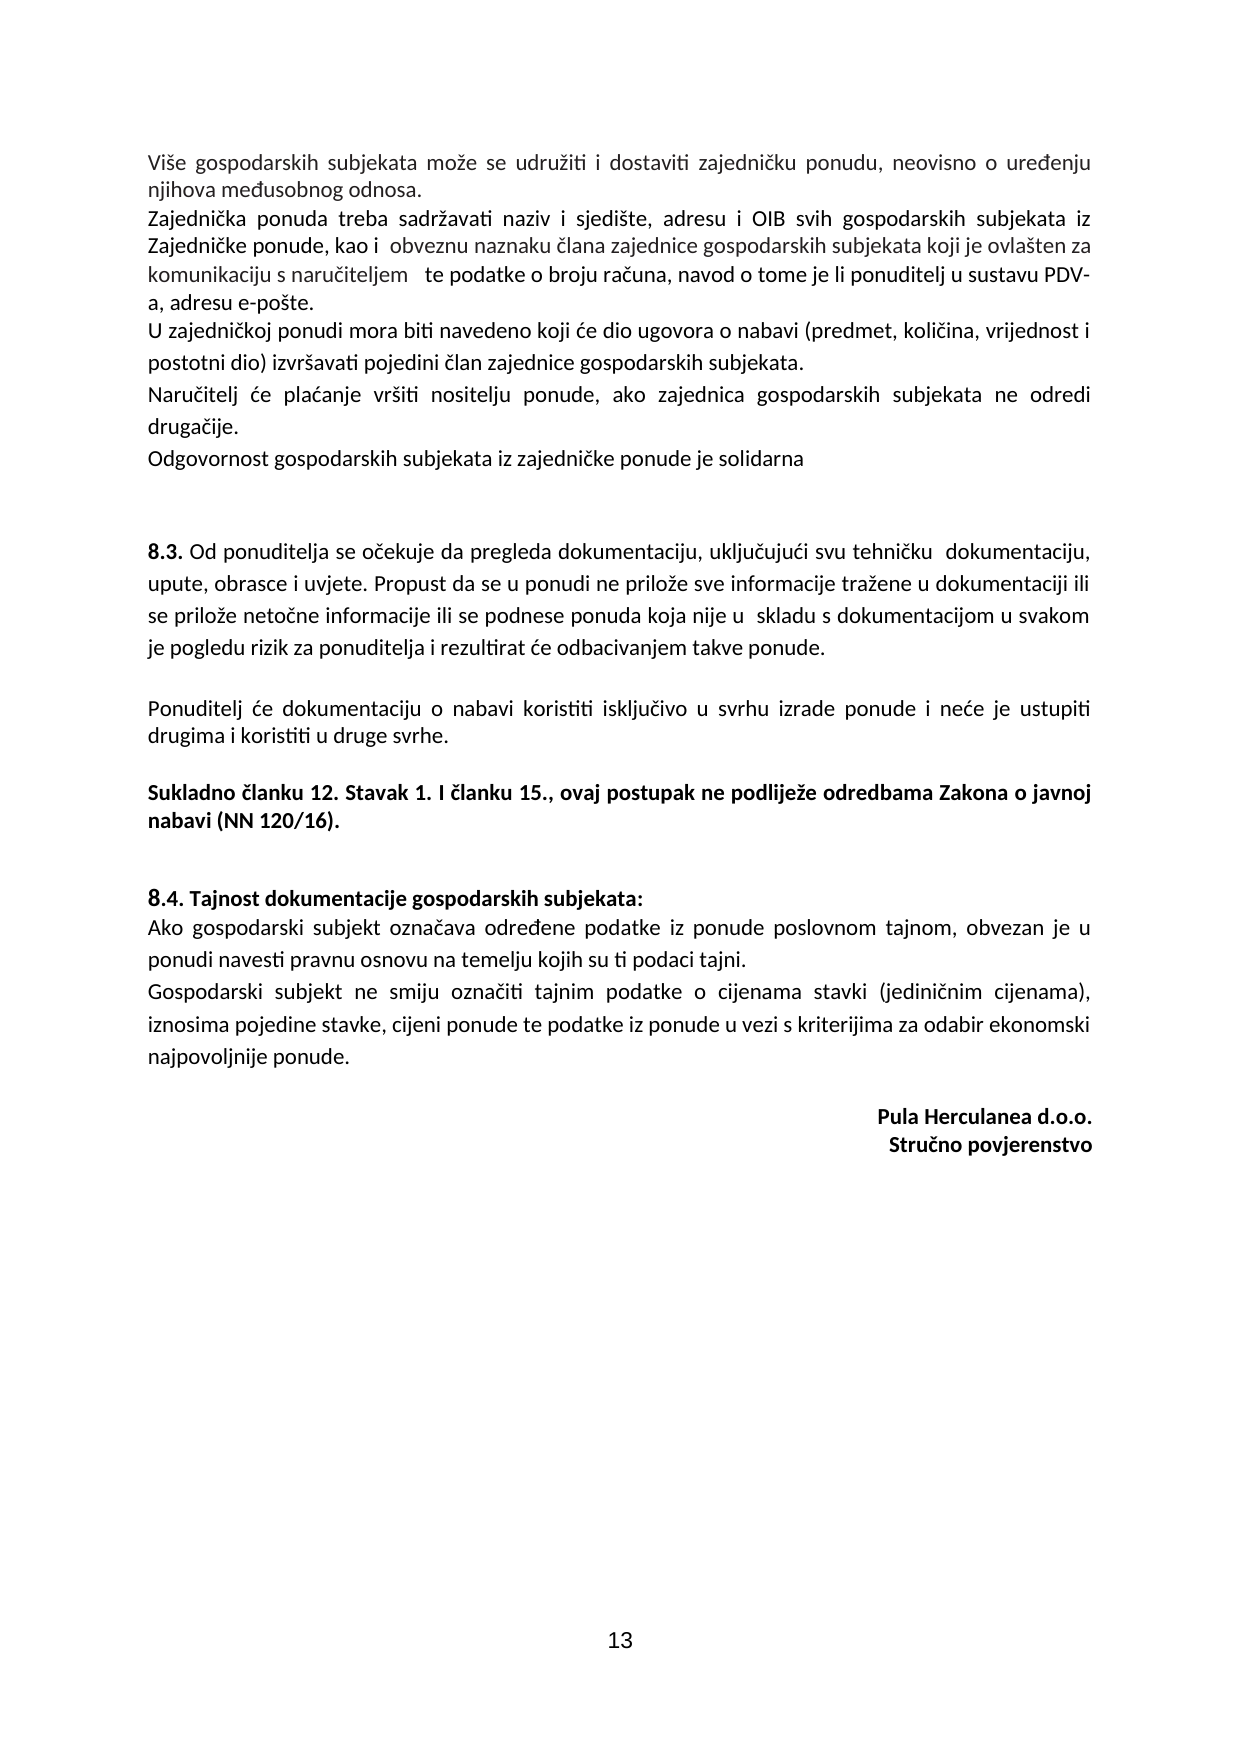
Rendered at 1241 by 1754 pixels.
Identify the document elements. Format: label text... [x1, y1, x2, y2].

text Sukladno članku 12. Stavak 1. I članku 15., ovaj postupak ne podliježe odredbama Zakona o javnoj nabavi (NN 120/16). [148, 778, 1093, 834]
text Zajednička ponuda treba sadržavati naziv i sjedište, adresu i OIB svih gospodarskih subjekata iz Zajedničke ponude, kao i obveznu naznaku člana zajednice gospodarskih subjekata koji je ovlašten za komunikaciju s naručiteljem te podatke o broju računa, navod o tome je li ponuditelj u sustavu PDV-a, adresu e-pošte. [148, 204, 1093, 316]
text Stručno povjerenstvo [148, 1130, 1093, 1158]
text Gospodarski subjekt ne smiju označiti tajnim podatke o cijenama stavki (jediničnim cijenama), iznosima pojedine stavke, cijeni ponude te podatke iz ponude u vezi s kriterijima za odabir ekonomski najpovoljnije ponude. [148, 977, 1093, 1070]
text U zajedničkoj ponudi mora biti navedeno koji će dio ugovora o nabavi (predmet, količina, vrijednost i postotni dio) izvršavati pojedini član zajednice gospodarskih subjekata. [148, 316, 1093, 376]
text Ako gospodarski subjekt označava određene podatke iz ponude poslovnom tajnom, obvezan je u ponudi navesti pravnu osnovu na temelju kojih su ti podaci tajni. [148, 913, 1093, 973]
text Naručitelj će plaćanje vršiti nositelju ponude, ako zajednica gospodarskih subjekata ne odredi drugačije. [148, 380, 1093, 440]
text 8.3. Od ponuditelja se očekuje da pregleda dokumentaciju, uključujući svu tehničku dokumentaciju, upute, obrasce i uvjete. Propust da se u ponudi ne prilože sve informacije tražene u dokumentaciji ili se prilože netočne informacije ili se podnese ponuda koja nije u skladu s dokumentacijom u svakom je pogledu rizik za ponuditelja i rezultirat će odbacivanjem takve ponude. [148, 537, 1093, 661]
text Ponuditelj će dokumentaciju o nabavi koristiti isključivo u svrhu izrade ponude i neće je ustupiti drugima i koristiti u druge svrhe. [148, 694, 1093, 750]
subtitle 8.4. Tajnost dokumentacije gospodarskih subjekata: [148, 883, 1093, 913]
text Više gospodarskih subjekata može se udružiti i dostaviti zajedničku ponudu, neovisno o uređenju njihova međusobnog odnosa. [148, 148, 1093, 204]
text Odgovornost gospodarskih subjekata iz zajedničke ponude je solidarna [148, 444, 1093, 472]
text Pula Herculanea d.o.o. [148, 1102, 1093, 1130]
